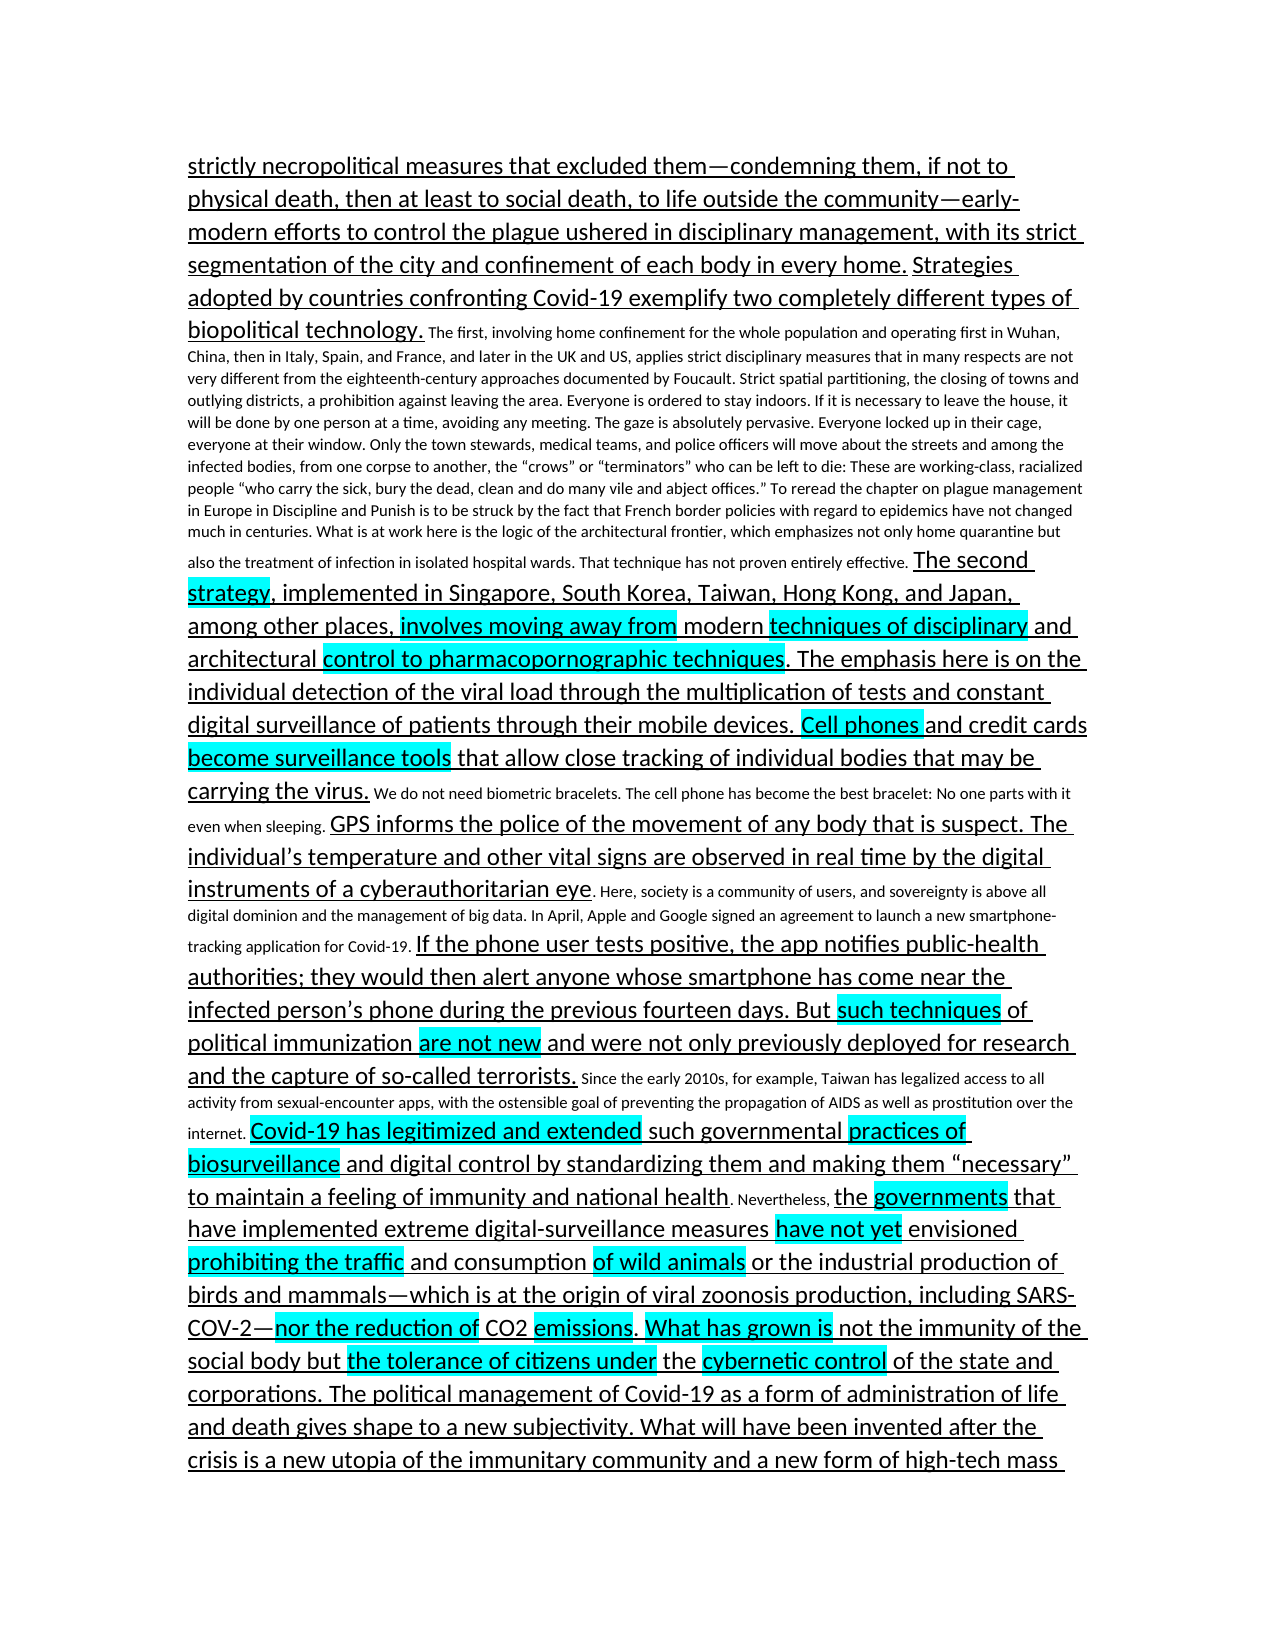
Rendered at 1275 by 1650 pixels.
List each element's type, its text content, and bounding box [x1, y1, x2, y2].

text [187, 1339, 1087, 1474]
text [187, 736, 1087, 1338]
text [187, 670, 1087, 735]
